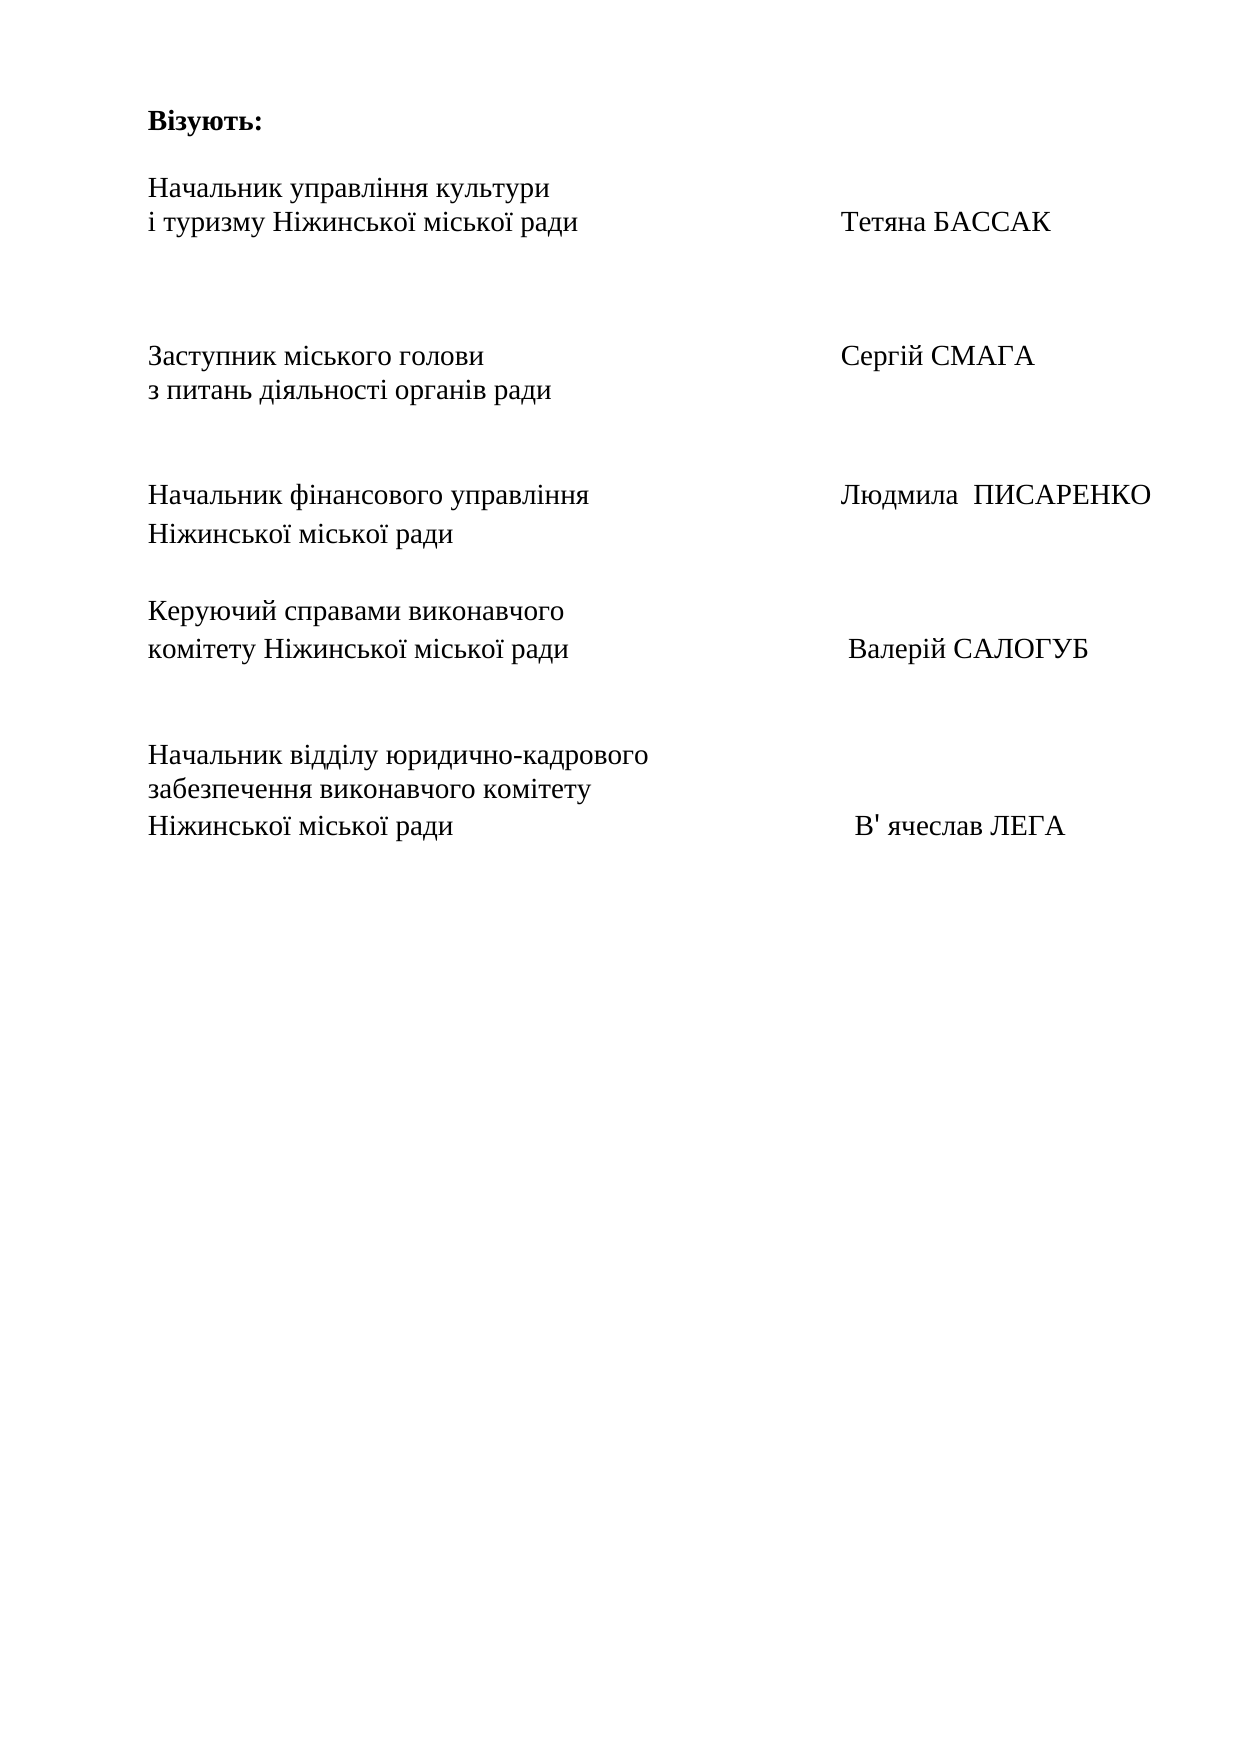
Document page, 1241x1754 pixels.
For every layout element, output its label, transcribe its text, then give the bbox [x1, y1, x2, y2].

text Ніжинської міської ради [148, 516, 1152, 549]
text Начальник управління культури [148, 171, 1152, 204]
text Візують: [148, 103, 1152, 137]
text комітету Ніжинської міської ради Валерій САЛОГУБ [148, 632, 1152, 665]
text і туризму Ніжинської міської ради Тетяна БАССАК [148, 204, 1152, 238]
text Заступник міського голови Сергій СМАГА [148, 338, 1152, 372]
text Ніжинської міської ради В' ячеслав ЛЕГА [148, 804, 1152, 844]
text Начальник відділу юридично-кадрового [148, 737, 1152, 771]
text з питань діяльності органів ради [148, 372, 1152, 405]
text забезпечення виконавчого комітету [148, 771, 1152, 804]
text Начальник фінансового управління Людмила ПИСАРЕНКО [148, 477, 1152, 511]
text Керуючий справами виконавчого [148, 593, 1152, 627]
